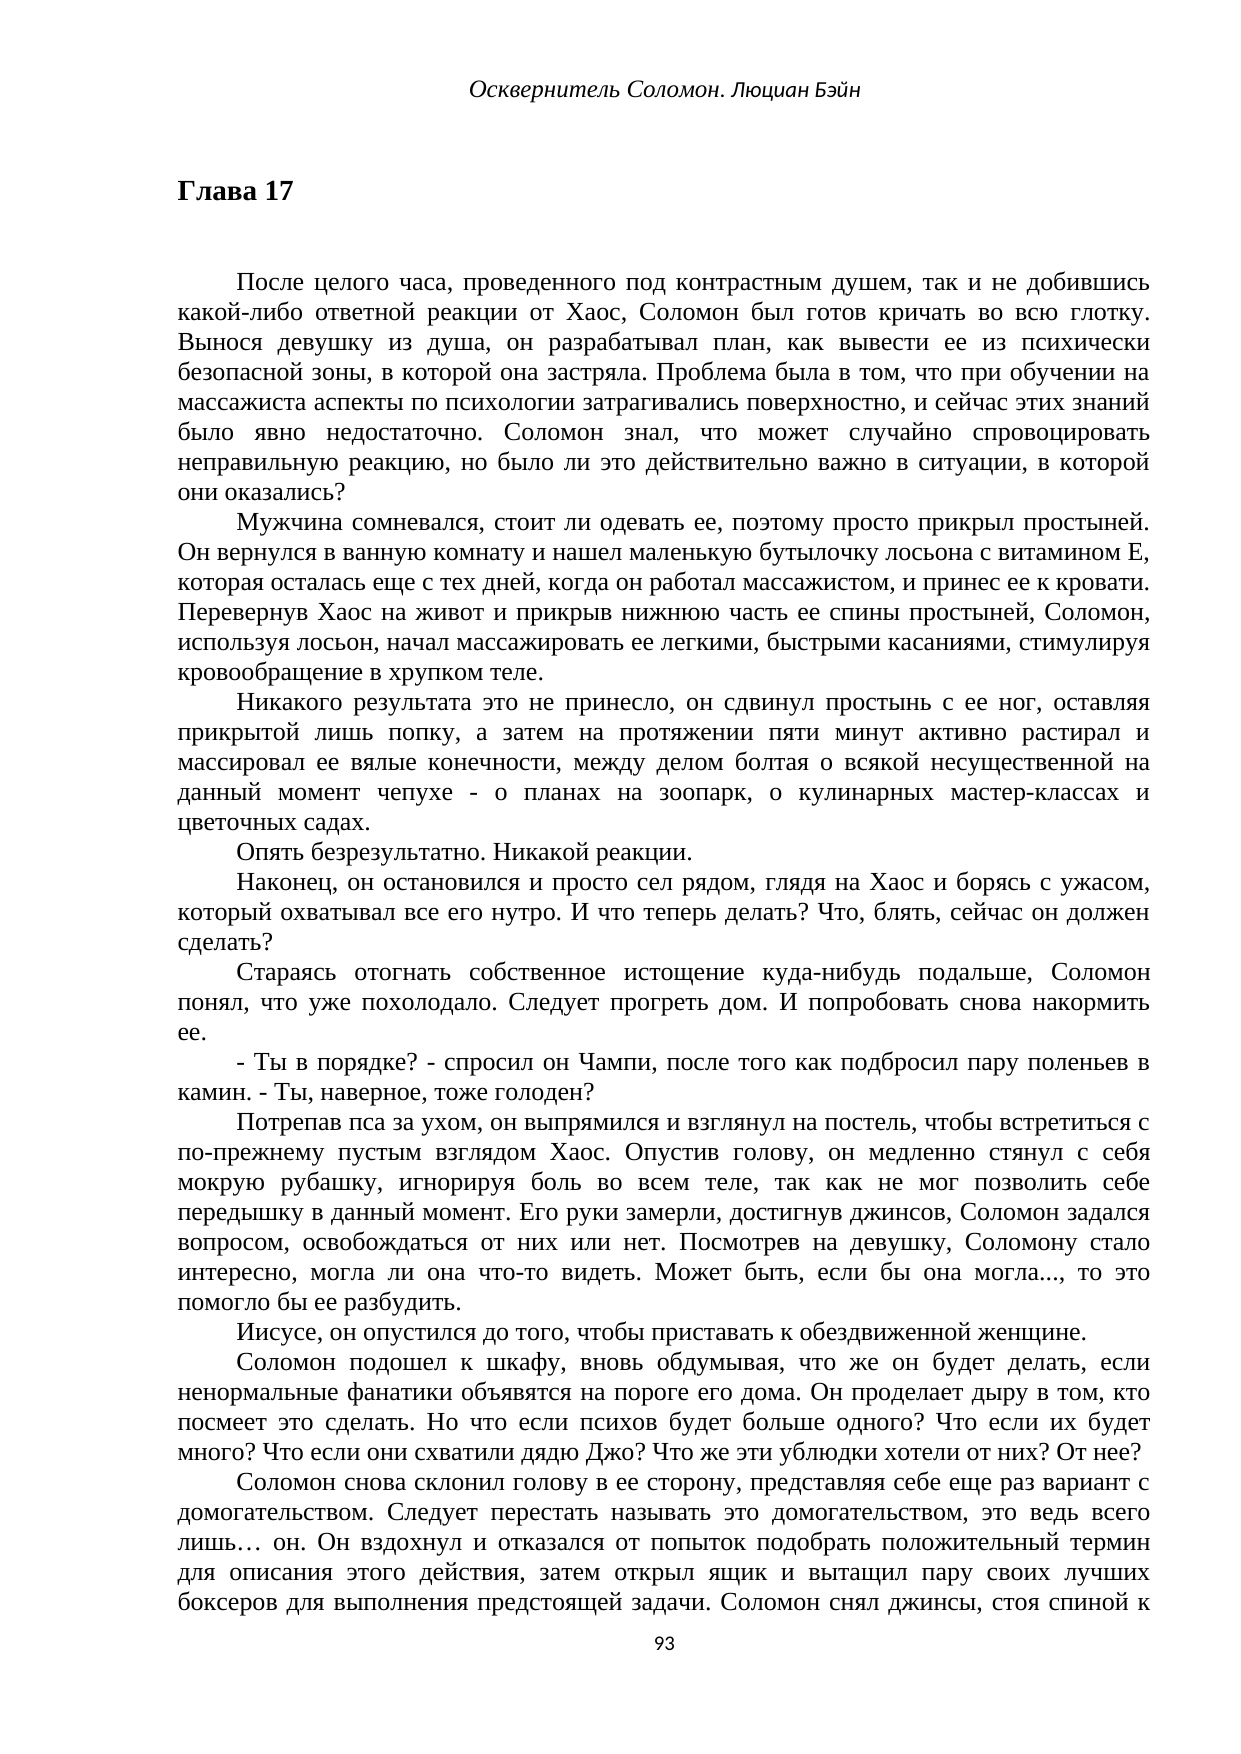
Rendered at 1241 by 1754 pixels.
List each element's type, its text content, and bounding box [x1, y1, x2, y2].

text Глава 17 [177, 173, 1152, 207]
text Опять безрезультатно. Никакой реакции. [177, 836, 1152, 866]
text Никакого результата это не принесло, он сдвинул простынь с ее ног, оставляя прикрытой лишь попку, а затем на протяжении пяти минут активно растирал и массировал ее вялые конечности, между делом болтая о всякой несущественной на данный момент чепухе - о планах на зоопарк, о кулинарных мастер-классах и цветочных садах. [177, 686, 1152, 836]
text - Ты в порядке? - спросил он Чампи, после того как подбросил пару поленьев в камин. - Ты, наверное, тоже голоден? [177, 1046, 1152, 1106]
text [177, 1466, 1152, 1616]
text Стараясь отогнать собственное истощение куда-нибудь подальше, Соломон понял, что уже похолодало. Следует прогреть дом. И попробовать снова накормить ее. [177, 956, 1152, 1046]
text Иисусе, он опустился до того, чтобы приставать к обездвиженной женщине. [177, 1316, 1152, 1346]
text Соломон подошел к шкафу, вновь обдумывая, что же он будет делать, если ненормальные фанатики объявятся на пороге его дома. Он проделает дыру в том, кто посмеет это сделать. Но что если психов будет больше одного? Что если их будет много? Что если они схватили дядю Джо? Что же эти ублюдки хотели от них? От нее? [177, 1346, 1152, 1466]
text После целого часа, проведенного под контрастным душем, так и не добившись какой-либо ответной реакции от Хаос, Соломон был готов кричать во всю глотку. Вынося девушку из душа, он разрабатывал план, как вывести ее из психически безопасной зоны, в которой она застряла. Проблема была в том, что при обучении на массажиста аспекты по психологии затрагивались поверхностно, и сейчас этих знаний было явно недостаточно. Соломон знал, что может случайно спровоцировать неправильную реакцию, но было ли это действительно важно в ситуации, в которой они оказались? [177, 266, 1152, 506]
text Потрепав пса за ухом, он выпрямился и взглянул на постель, чтобы встретиться с по-прежнему пустым взглядом Хаос. Опустив голову, он медленно стянул с себя мокрую рубашку, игнорируя боль во всем теле, так как не мог позволить себе передышку в данный момент. Его руки замерли, достигнув джинсов, Соломон задался вопросом, освобождаться от них или нет. Посмотрев на девушку, Соломону стало интересно, могла ли она что-то видеть. Может быть, если бы она могла..., то это помогло бы ее разбудить. [177, 1106, 1152, 1316]
text Наконец, он остановился и просто сел рядом, глядя на Хаос и борясь с ужасом, который охватывал все его нутро. И что теперь делать? Что, блять, сейчас он должен сделать? [177, 866, 1152, 956]
text Мужчина сомневался, стоит ли одевать ее, поэтому просто прикрыл простыней. Он вернулся в ванную комнату и нашел маленькую бутылочку лосьона с витамином Е, которая осталась еще с тех дней, когда он работал массажистом, и принес ее к кровати. Перевернув Хаос на живот и прикрыв нижнюю часть ее спины простыней, Соломон, используя лосьон, начал массажировать ее легкими, быстрыми касаниями, стимулируя кровообращение в хрупком теле. [177, 506, 1152, 686]
